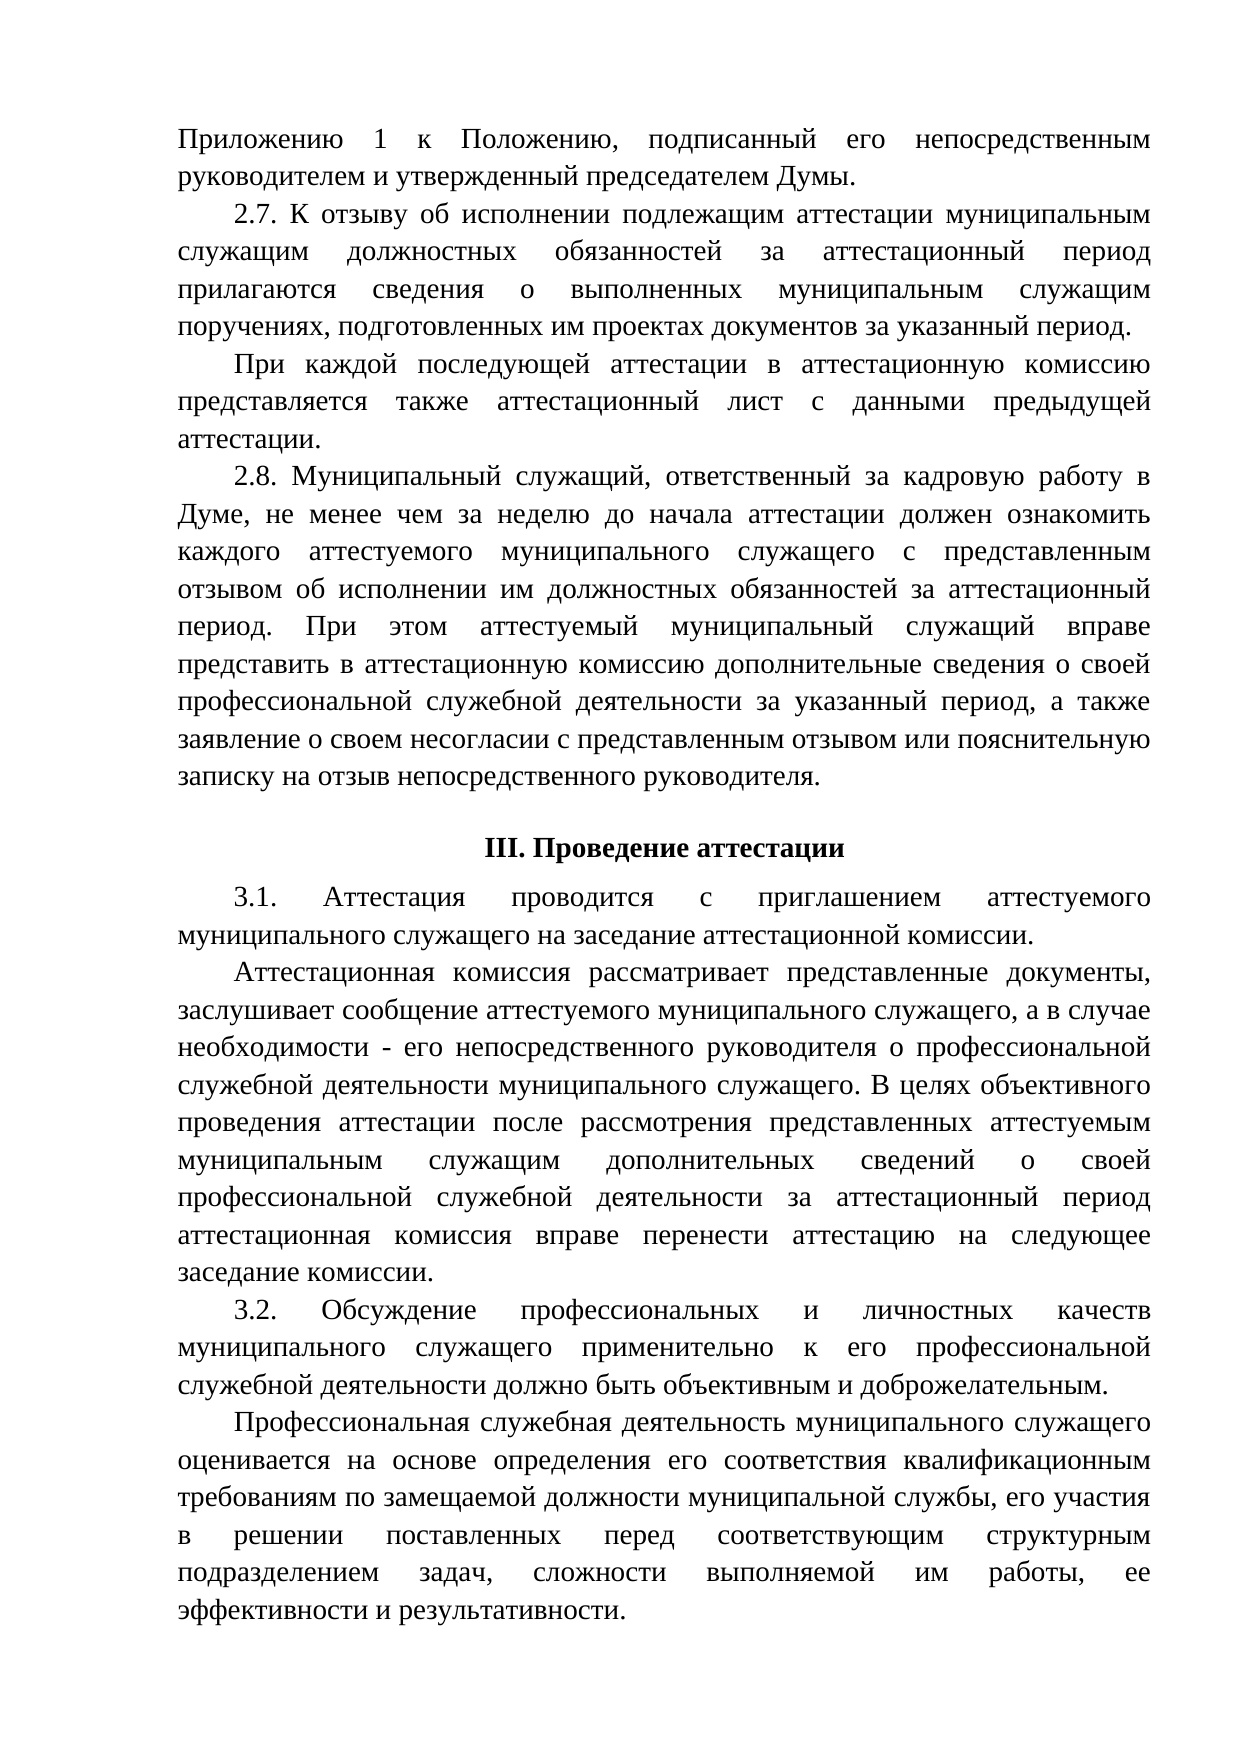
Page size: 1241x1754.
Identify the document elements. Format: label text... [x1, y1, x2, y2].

text 3.1. Аттестация проводится с приглашением аттестуемого муниципального служащего на заседание аттестационной комиссии. [177, 877, 1152, 952]
text При каждой последующей аттестации в аттестационную комиссию представляется также аттестационный лист с данными предыдущей аттестации. [177, 343, 1152, 456]
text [177, 118, 1152, 193]
text III. Проведение аттестации [177, 831, 1152, 864]
text 2.7. К отзыву об исполнении подлежащим аттестации муниципальным служащим должностных обязанностей за аттестационный период прилагаются сведения о выполненных муниципальным служащим поручениях, подготовленных им проектах документов за указанный период. [177, 193, 1152, 343]
text 3.2. Обсуждение профессиональных и личностных качеств муниципального служащего применительно к его профессиональной служебной деятельности должно быть объективным и доброжелательным. [177, 1289, 1152, 1402]
text Аттестационная комиссия рассматривает представленные документы, заслушивает сообщение аттестуемого муниципального служащего, а в случае необходимости - его непосредственного руководителя о профессиональной служебной деятельности муниципального служащего. В целях объективного проведения аттестации после рассмотрения представленных аттестуемым муниципальным служащим дополнительных сведений о своей профессиональной служебной деятельности за аттестационный период аттестационная комиссия вправе перенести аттестацию на следующее заседание комиссии. [177, 952, 1152, 1289]
text Профессиональная служебная деятельность муниципального служащего оценивается на основе определения его соответствия квалификационным требованиям по замещаемой должности муниципальной службы, его участия в решении поставленных перед соответствующим структурным подразделением задач, сложности выполняемой им работы, ее эффективности и результативности. [177, 1402, 1152, 1627]
text 2.8. Муниципальный служащий, ответственный за кадровую работу в Думе, не менее чем за неделю до начала аттестации должен ознакомить каждого аттестуемого муниципального служащего с представленным отзывом об исполнении им должностных обязанностей за аттестационный период. При этом аттестуемый муниципальный служащий вправе представить в аттестационную комиссию дополнительные сведения о своей профессиональной служебной деятельности за указанный период, а также заявление о своем несогласии с представленным отзывом или пояснительную записку на отзыв непосредственного руководителя. [177, 456, 1152, 793]
